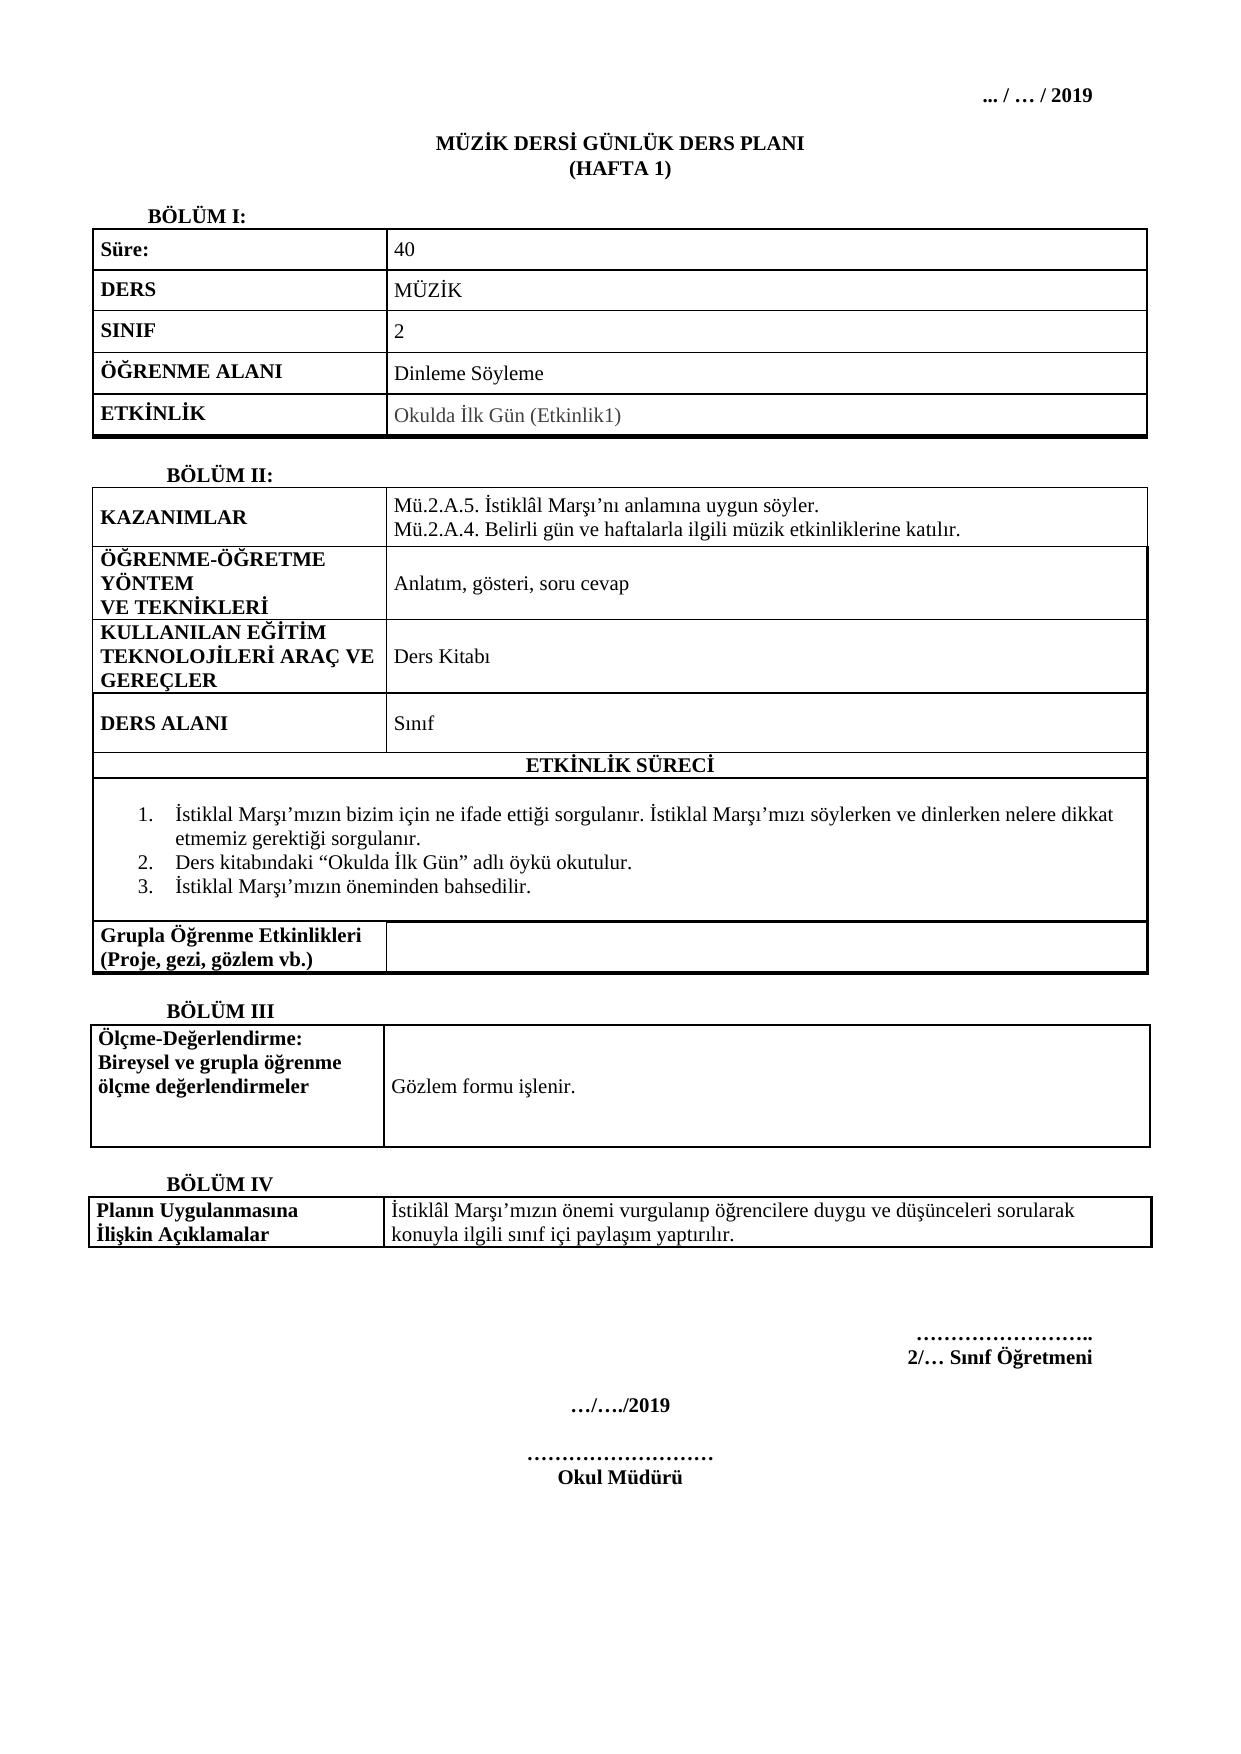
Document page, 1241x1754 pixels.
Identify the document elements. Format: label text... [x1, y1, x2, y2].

text …………………….. [148, 1321, 1093, 1344]
table_cell Okulda İlk Gün (Etkinlik1) [388, 395, 1146, 434]
table_header Süre: [94, 230, 386, 269]
text BÖLÜM I: [148, 203, 1093, 228]
text ……………………… [148, 1441, 1093, 1465]
subtitle BÖLÜM III [148, 999, 1093, 1023]
table_cell Dinleme Söyleme [388, 353, 1146, 393]
table_cell DERS ALANI [94, 694, 386, 752]
table_cell [387, 923, 1146, 971]
table_header İstiklâl Marşı’mızın önemi vurgulanıp öğrencilere duygu ve düşünceleri sorularak konuyla ilgili sınıf içi paylaşım yaptırılır. [385, 1198, 1150, 1246]
text ... / … / 2019 [148, 83, 1093, 107]
text BÖLÜM II: [148, 463, 1093, 487]
table_cell KULLANILAN EĞİTİM TEKNOLOJİLERİ ARAÇ VE GEREÇLER [93, 620, 386, 692]
table_header Gözlem formu işlenir. [385, 1026, 1149, 1146]
table_cell MÜZİK [388, 271, 1146, 310]
text Okul Müdürü [148, 1465, 1093, 1489]
table_cell ETKİNLİK [94, 395, 386, 434]
table_header Mü.2.A.5. İstiklâl Marşı’nı anlamına uygun söyler. Mü.2.A.4. Belirli gün ve haftalarla ilgili müzik etkinliklerine katılır. [387, 488, 1147, 546]
table_cell 2 [388, 311, 1146, 352]
table_cell ÖĞRENME-ÖĞRETME YÖNTEM VE TEKNİKLERİ [93, 547, 386, 619]
table_header Ölçme-Değerlendirme: Bireysel ve grupla öğrenme ölçme değerlendirmeler [92, 1026, 383, 1146]
subtitle BÖLÜM IV [148, 1172, 1093, 1196]
text 2/… Sınıf Öğretmeni [148, 1344, 1093, 1369]
table_cell ÖĞRENME ALANI [94, 353, 386, 393]
table_cell Anlatım, gösteri, soru cevap [387, 547, 1146, 619]
table_cell ETKİNLİK SÜRECİ [94, 753, 1146, 777]
text …/…./2019 [148, 1393, 1093, 1417]
text (HAFTA 1) [148, 155, 1093, 179]
table_cell Grupla Öğrenme Etkinlikleri (Proje, gezi, gözlem vb.) [94, 922, 386, 971]
table_cell Sınıf [387, 694, 1146, 752]
table_cell DERS [94, 271, 386, 310]
table_cell SINIF [94, 311, 386, 352]
table_header Planın Uygulanmasına İlişkin Açıklamalar [90, 1198, 383, 1246]
table_cell İstiklal Marşı’mızın bizim için ne ifade ettiği sorgulanır. İstiklal Marşı’mızı söylerken ve dinlerken nelere dikkat etmemiz gerektiği sorgulanır. Ders kitabındaki “Okulda İlk Gün” adlı öykü okutulur. İstiklal Marşı’mızın öneminden bahsedilir. [94, 779, 1146, 920]
table_cell Ders Kitabı [387, 620, 1146, 692]
text MÜZİK DERSİ GÜNLÜK DERS PLANI [148, 131, 1093, 155]
table_header 40 [388, 230, 1146, 269]
table_header KAZANIMLAR [93, 488, 386, 546]
